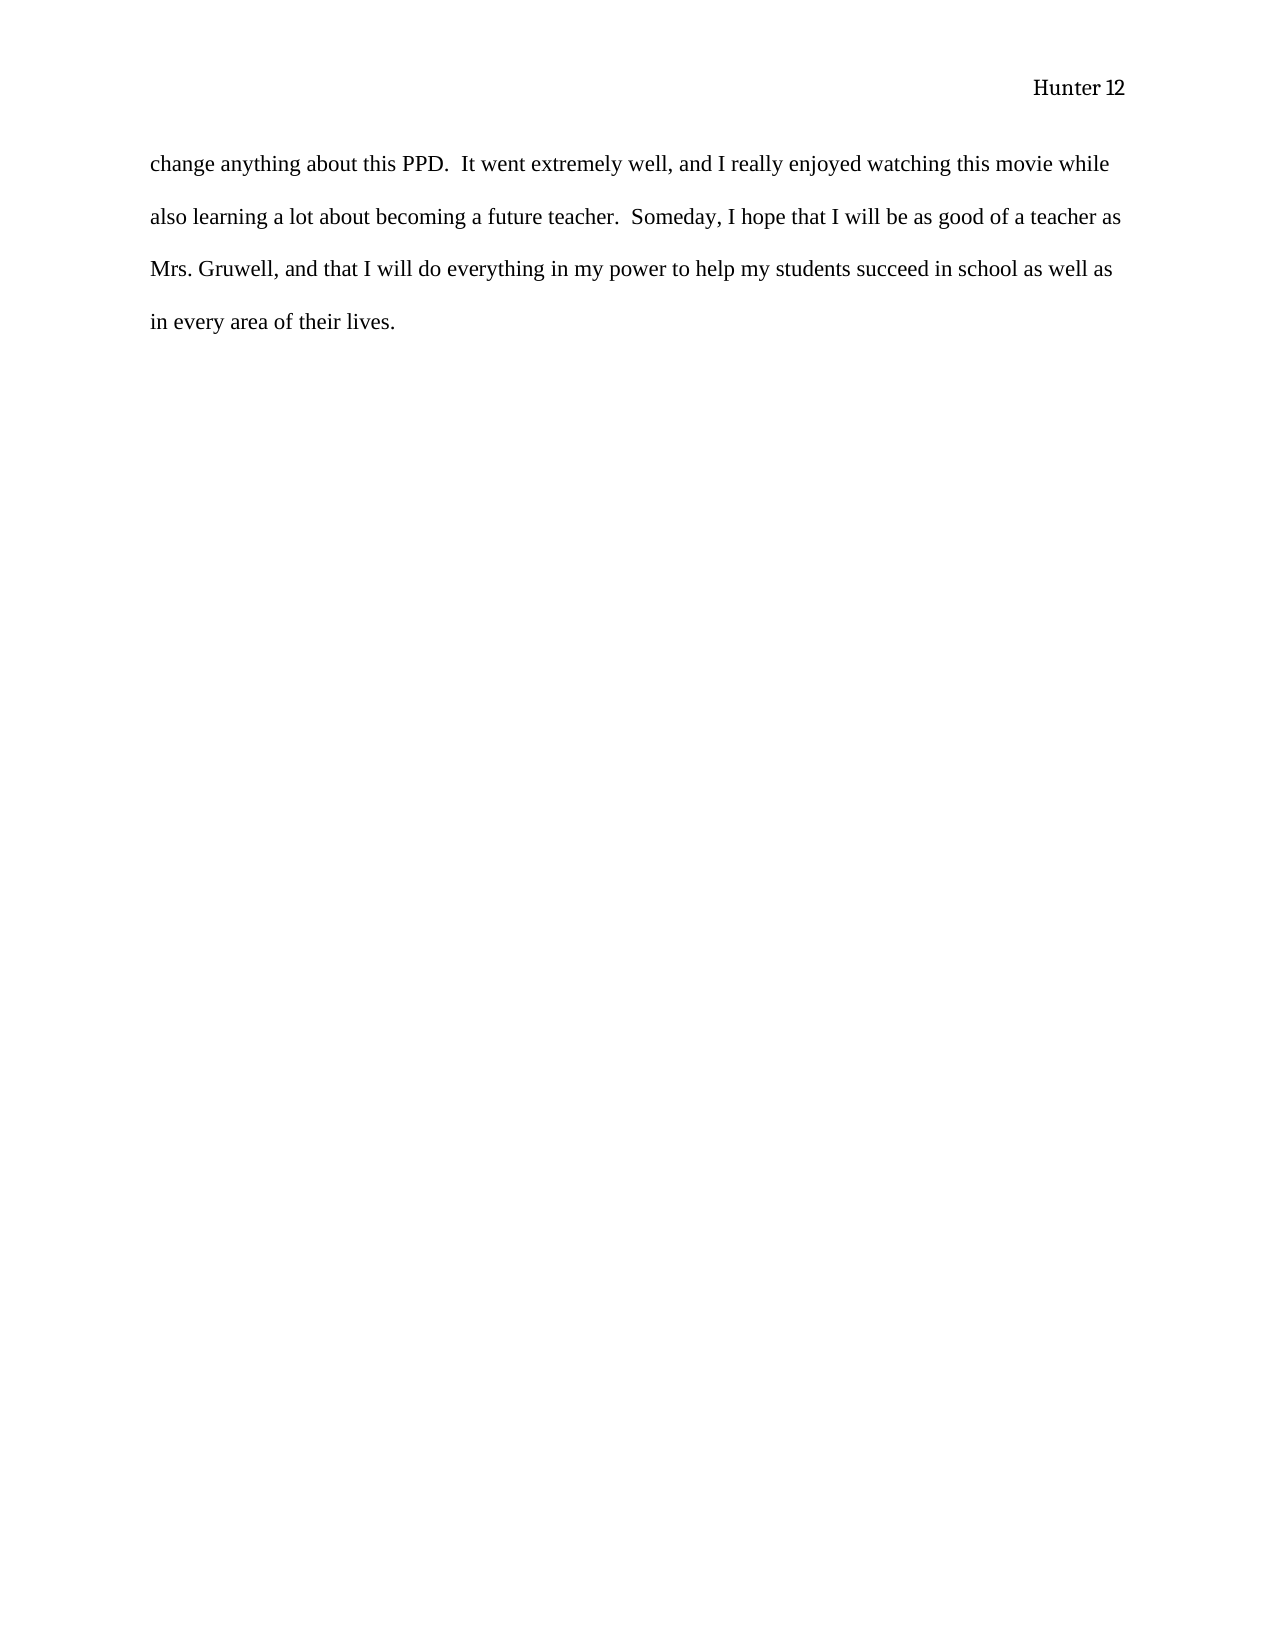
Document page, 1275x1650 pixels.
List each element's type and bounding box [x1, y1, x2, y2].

text [150, 150, 1125, 334]
